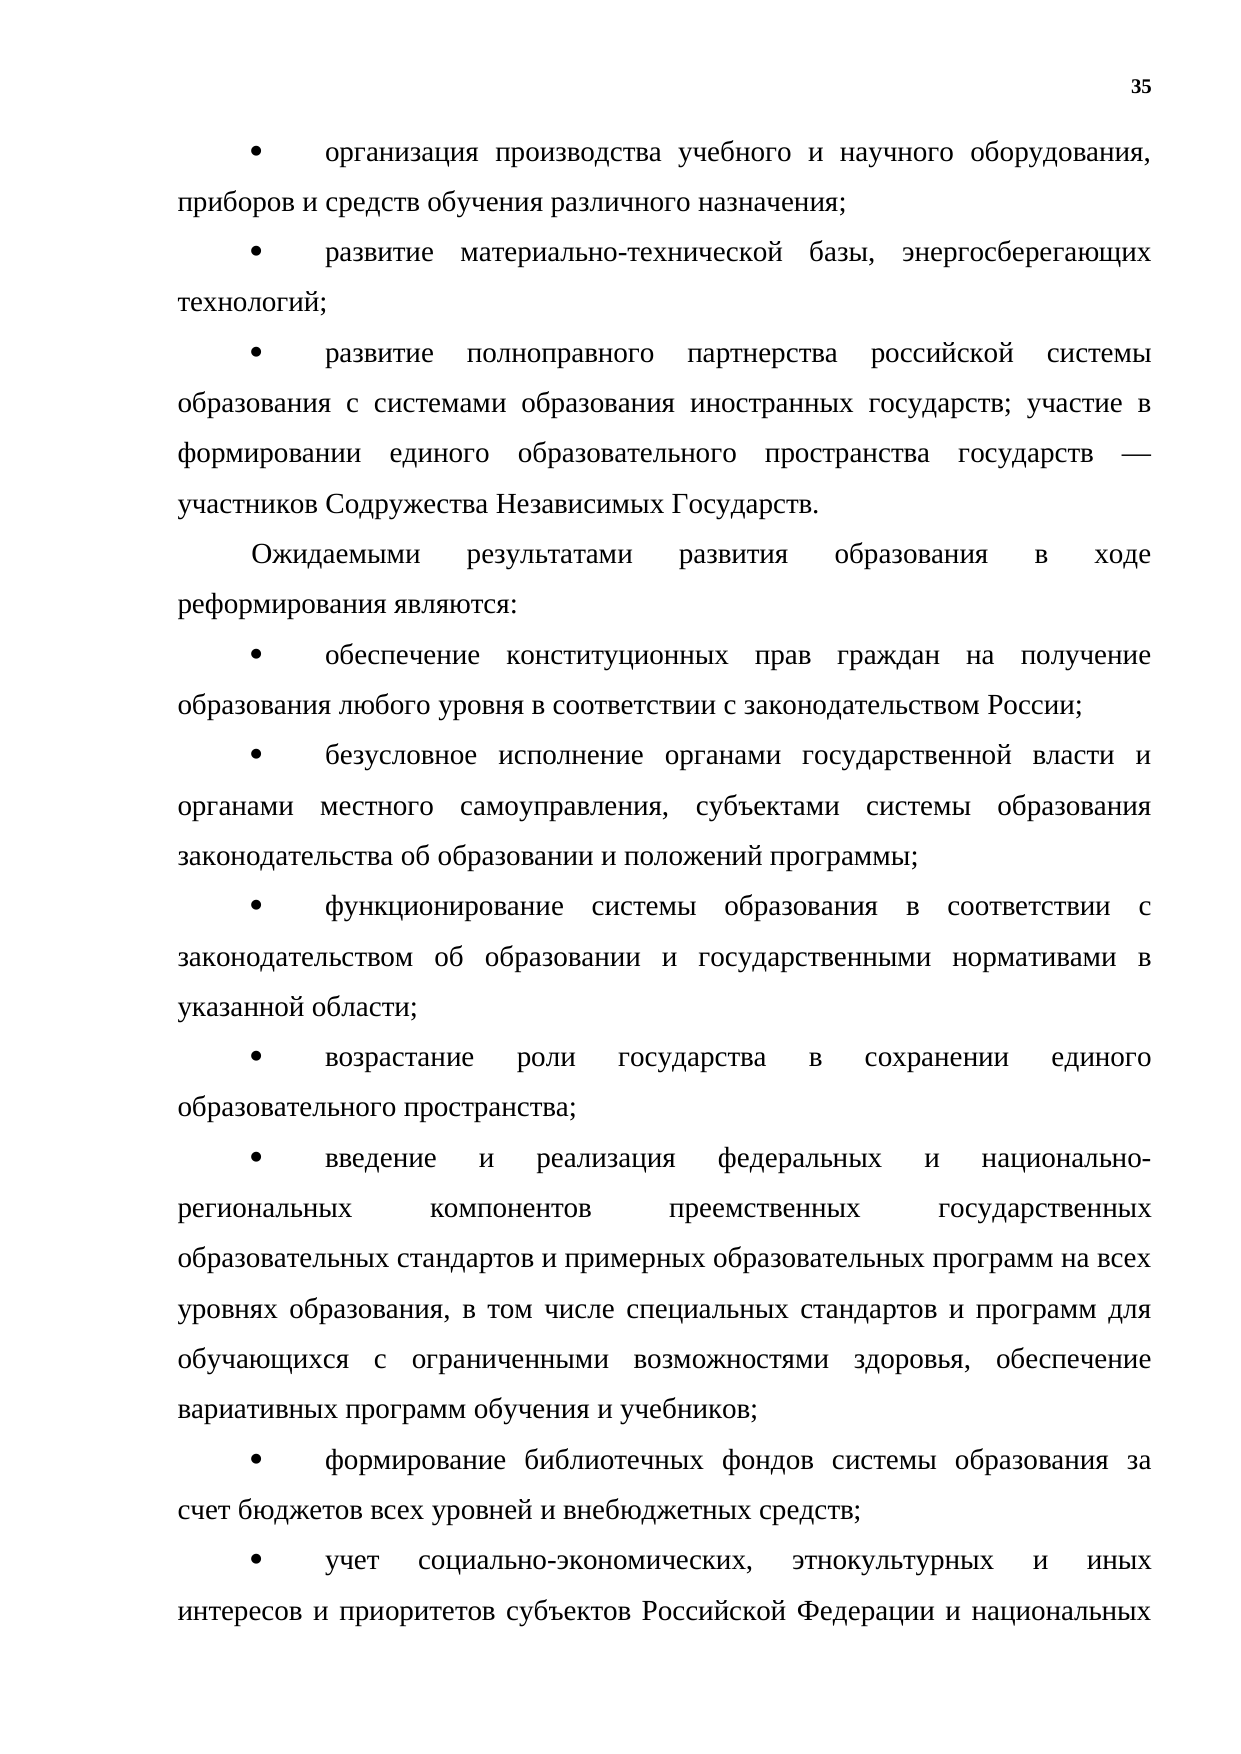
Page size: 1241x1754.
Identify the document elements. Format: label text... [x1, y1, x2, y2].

list функционирование системы образования в соответствии с законодательством об образовании и государственными нормативами в указанной области; [177, 888, 1152, 1023]
list развитие материально-технической базы, энергосберегающих технологий; [177, 234, 1152, 318]
list организация производства учебного и научного оборудования, приборов и средств обучения различного назначения; [177, 134, 1152, 218]
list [177, 1543, 1152, 1626]
list возрастание роли государства в сохранении единого образовательного пространства; [177, 1039, 1152, 1123]
list обеспечение конституционных прав граждан на получение образования любого уровня в соответствии с законодательством России; [177, 637, 1152, 721]
text Ожидаемыми результатами развития образования в ходе реформирования являются: [177, 536, 1152, 620]
list введение и реализация федеральных и национально-региональных компонентов преемственных государственных образовательных стандартов и примерных образовательных программ на всех уровнях образования, в том числе специальных стандартов и программ для обучающихся с ограниченными возможностями здоровья, обеспечение вариативных программ обучения и учебников; [177, 1140, 1152, 1425]
list безусловное исполнение органами государственной власти и органами местного самоуправления, субъектами системы образования законодательства об образовании и положений программы; [177, 738, 1152, 872]
list формирование библиотечных фондов системы образования за счет бюджетов всех уровней и внебюджетных средств; [177, 1442, 1152, 1526]
list развитие полноправного партнерства российской системы образования с системами образования иностранных государств; участие в формировании единого образовательного пространства государств — участников Содружества Независимых Государств. [177, 335, 1152, 519]
